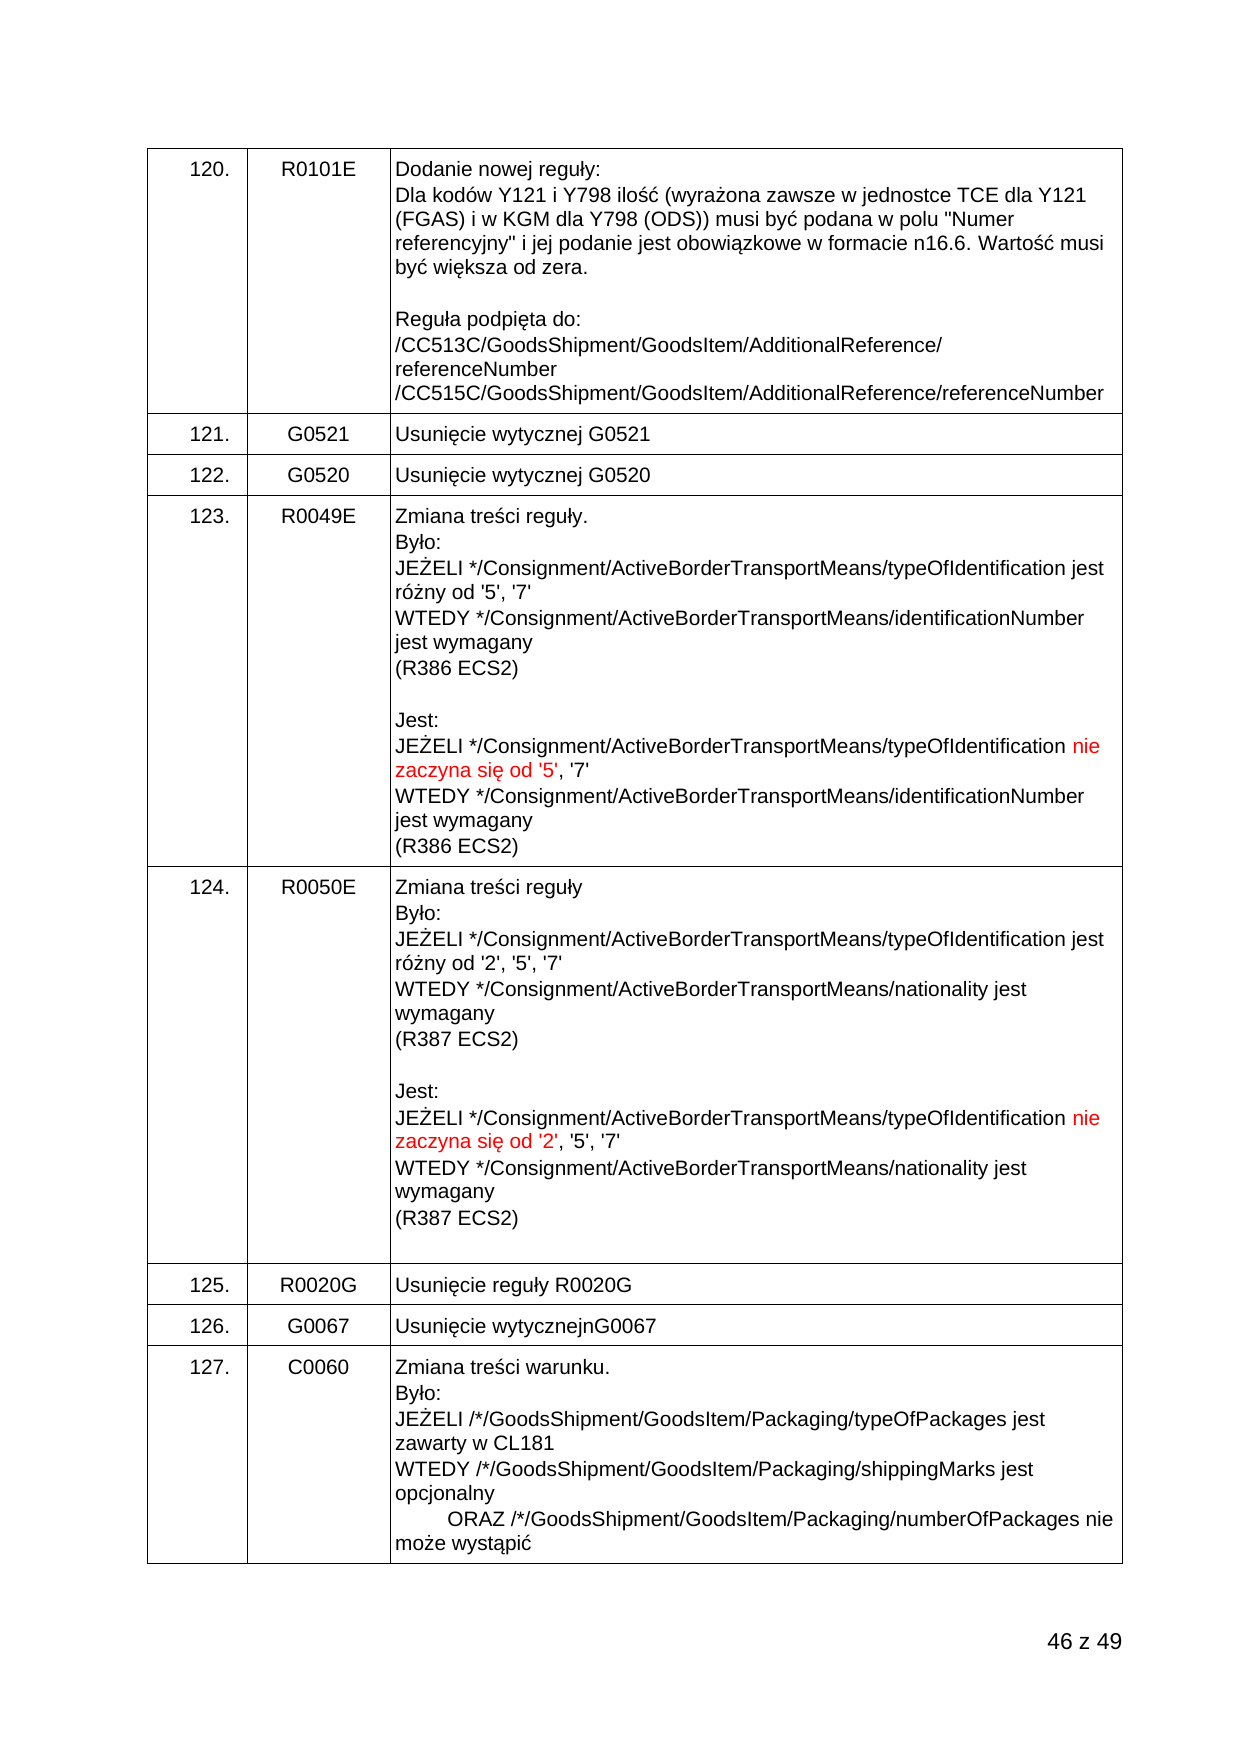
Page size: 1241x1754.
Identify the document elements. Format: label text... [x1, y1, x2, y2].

table_cell C0060 [248, 1346, 390, 1562]
table_cell G0521 [248, 414, 390, 454]
table_cell G0520 [248, 455, 390, 495]
table_cell [148, 1346, 247, 1562]
table_cell G0067 [248, 1305, 390, 1345]
table_cell R0050E [248, 867, 390, 1263]
table_cell Usunięcie reguły R0020G [391, 1264, 1122, 1304]
table_cell Usunięcie wytycznej G0521 [391, 414, 1122, 454]
table_cell [148, 1305, 247, 1345]
table_cell R0020G [248, 1264, 390, 1304]
table_cell Dodanie nowej reguły: Dla kodów Y121 i Y798 ilość (wyrażona zawsze w jednostce TCE dla Y121 (FGAS) i w KGM dla Y798 (ODS)) musi być podana w polu "Numer referencyjny" i jej podanie jest obowiązkowe w formacie n16.6. Wartość musi być większa od zera. Reguła podpięta do: /CC513C/GoodsShipment/GoodsItem/AdditionalReference/referenceNumber /CC515C/GoodsShipment/GoodsItem/AdditionalReference/referenceNumber [391, 149, 1122, 413]
table_cell [148, 496, 247, 866]
table_cell [148, 149, 247, 413]
table_cell Zmiana treści reguły Było: JEŻELI */Consignment/ActiveBorderTransportMeans/typeOfIdentification jest różny od '2', '5', '7' WTEDY */Consignment/ActiveBorderTransportMeans/nationality jest wymagany (R387 ECS2) Jest: JEŻELI */Consignment/ActiveBorderTransportMeans/typeOfIdentification nie zaczyna się od '2', '5', '7' WTEDY */Consignment/ActiveBorderTransportMeans/nationality jest wymagany (R387 ECS2) [391, 867, 1122, 1263]
table_cell [148, 455, 247, 495]
table_cell R0049E [248, 496, 390, 866]
table_cell Usunięcie wytycznej G0520 [391, 455, 1122, 495]
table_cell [391, 1346, 1122, 1562]
table_cell [148, 414, 247, 454]
table_cell R0101E [248, 149, 390, 413]
table_cell [148, 1264, 247, 1304]
table_cell [148, 867, 247, 1263]
table_cell Usunięcie wytycznejnG0067 [391, 1305, 1122, 1345]
table_cell Zmiana treści reguły. Było: JEŻELI */Consignment/ActiveBorderTransportMeans/typeOfIdentification jest różny od '5', '7' WTEDY */Consignment/ActiveBorderTransportMeans/identificationNumber jest wymagany (R386 ECS2) Jest: JEŻELI */Consignment/ActiveBorderTransportMeans/typeOfIdentification nie zaczyna się od '5', '7' WTEDY */Consignment/ActiveBorderTransportMeans/identificationNumber jest wymagany (R386 ECS2) [391, 496, 1122, 866]
